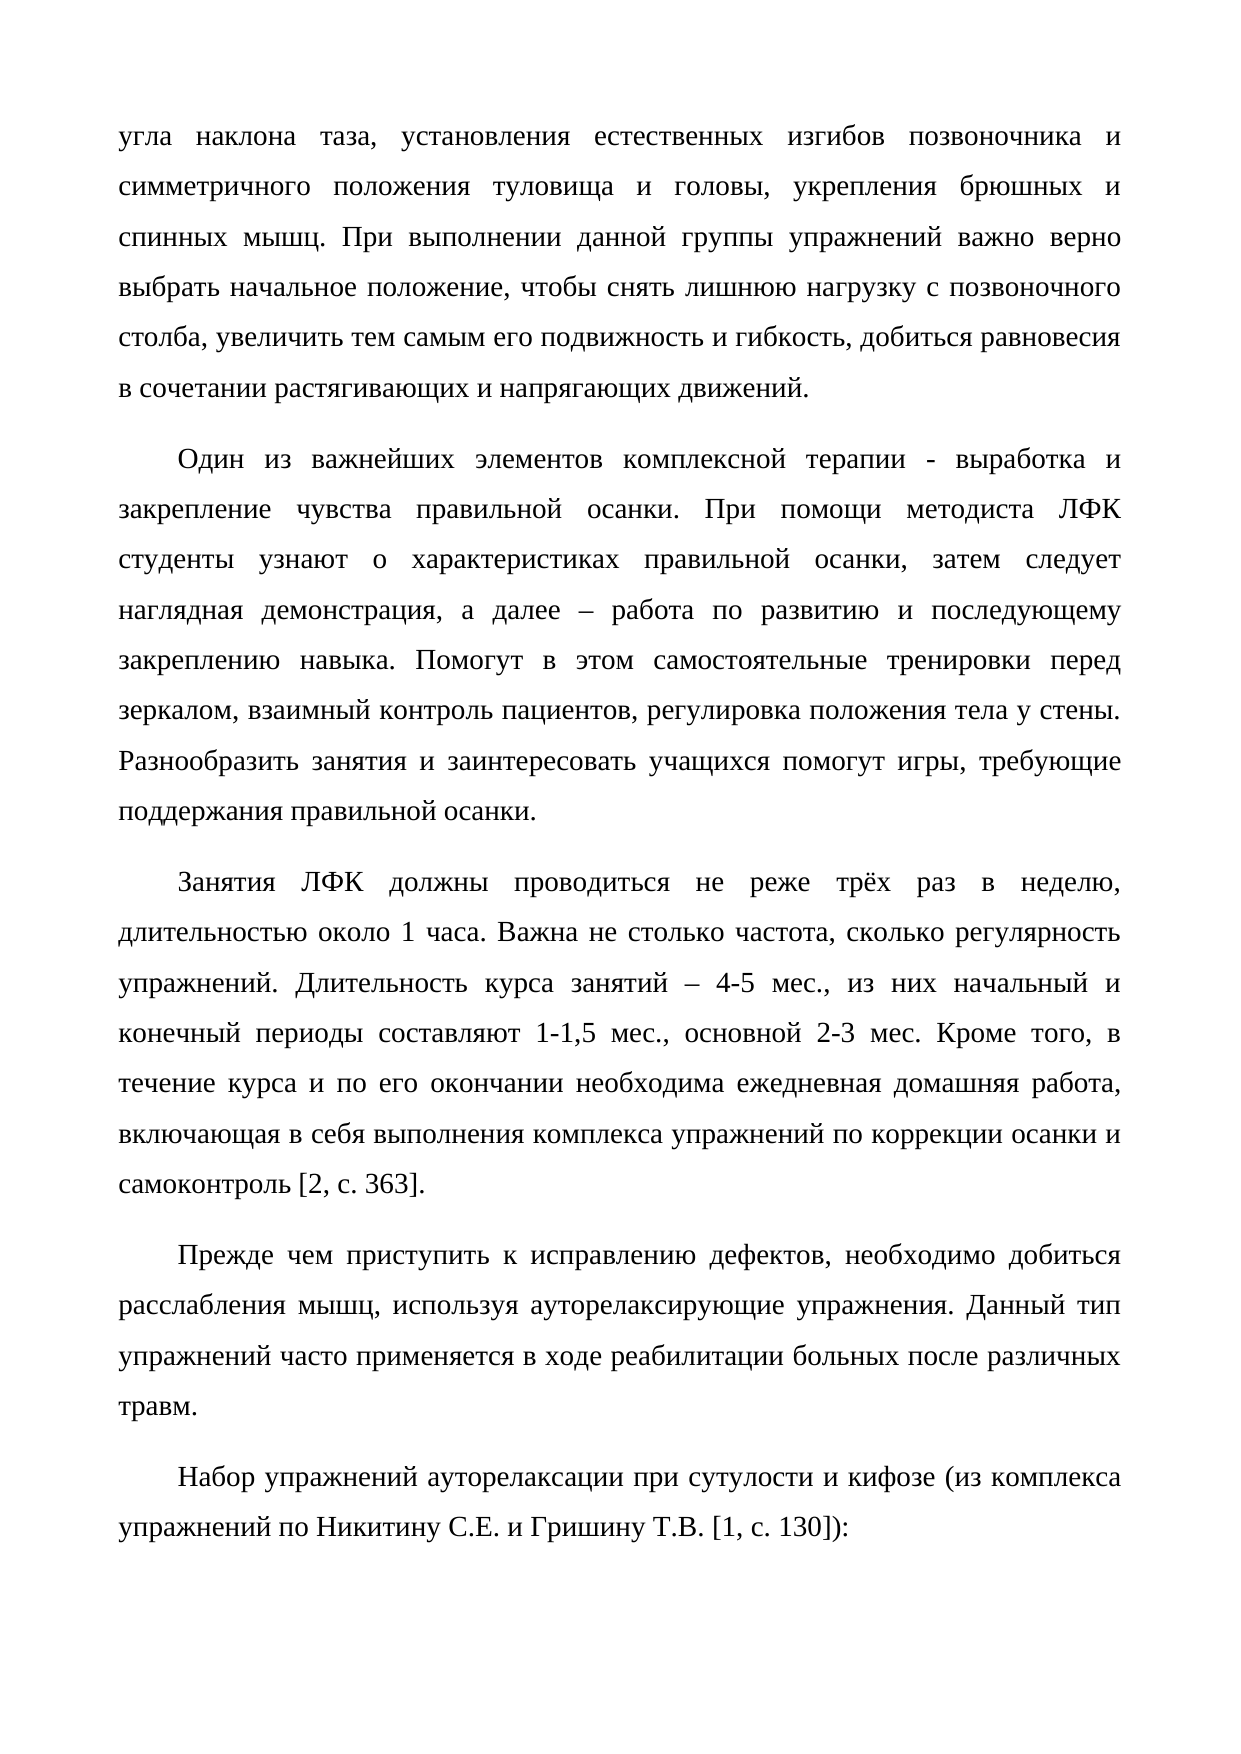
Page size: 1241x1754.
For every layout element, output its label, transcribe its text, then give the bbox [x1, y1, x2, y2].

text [118, 118, 1122, 403]
text Занятия ЛФК должны проводиться не реже трёх раз в неделю, длительностью около 1 часа. Важна не столько частота, сколько регулярность упражнений. Длительность курса занятий – 4-5 мес., из них начальный и конечный периоды составляют 1-1,5 мес., основной 2-3 мес. Кроме того, в течение курса и по его окончании необходима ежедневная домашняя работа, включающая в себя выполнения комплекса упражнений по коррекции осанки и самоконтроль [2, с. 363]. [118, 864, 1122, 1199]
text Набор упражнений ауторелаксации при сутулости и кифозе (из комплекса упражнений по Никитину С.Е. и Гришину Т.В. [1, с. 130]): [118, 1459, 1122, 1543]
text Прежде чем приступить к исправлению дефектов, необходимо добиться расслабления мышц, используя ауторелаксирующие упражнения. Данный тип упражнений часто применяется в ходе реабилитации больных после различных травм. [118, 1237, 1122, 1422]
text Один из важнейших элементов комплексной терапии - выработка и закрепление чувства правильной осанки. При помощи методиста ЛФК студенты узнают о характеристиках правильной осанки, затем следует наглядная демонстрация, а далее – работа по развитию и последующему закреплению навыка. Помогут в этом самостоятельные тренировки перед зеркалом, взаимный контроль пациентов, регулировка положения тела у стены. Разнообразить занятия и заинтересовать учащихся помогут игры, требующие поддержания правильной осанки. [118, 441, 1122, 827]
